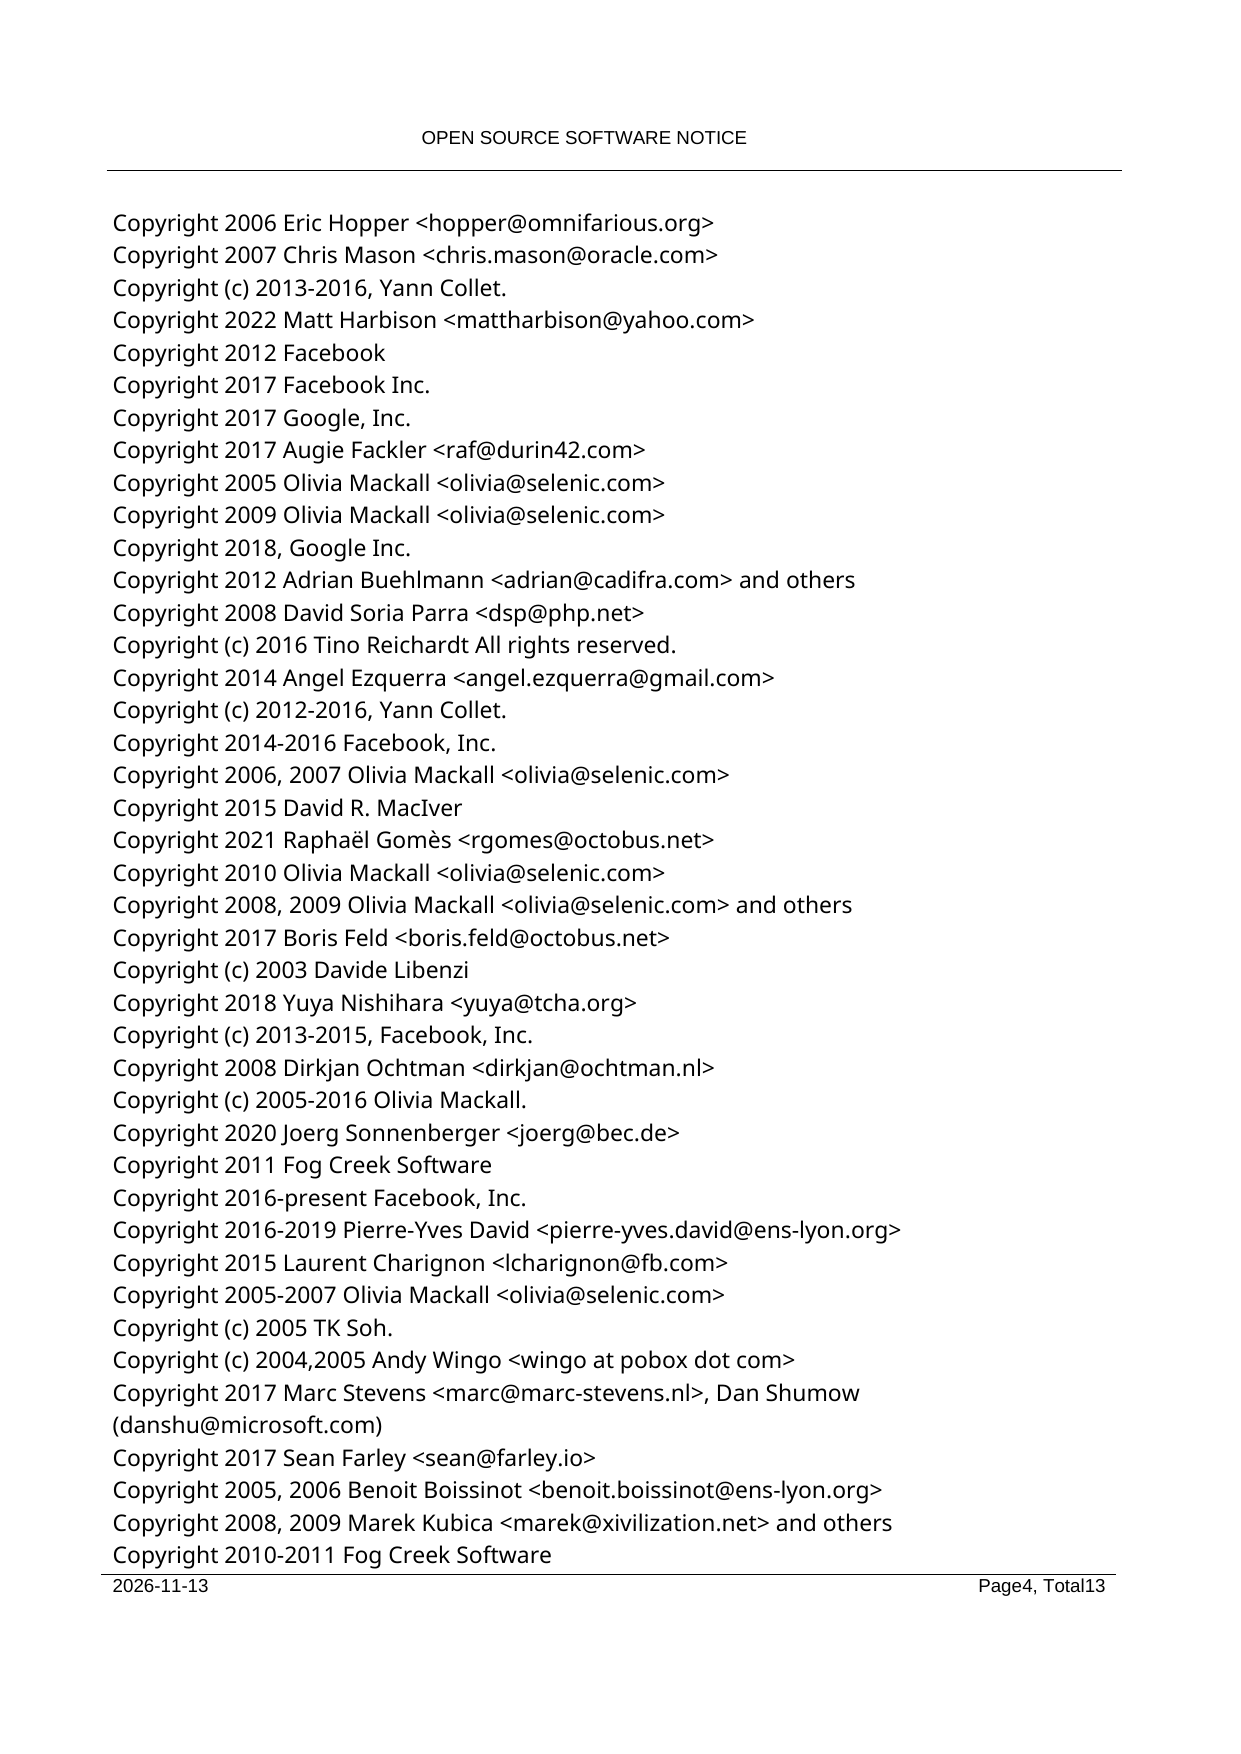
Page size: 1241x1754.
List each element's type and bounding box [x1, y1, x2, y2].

text [112, 206, 1128, 1571]
